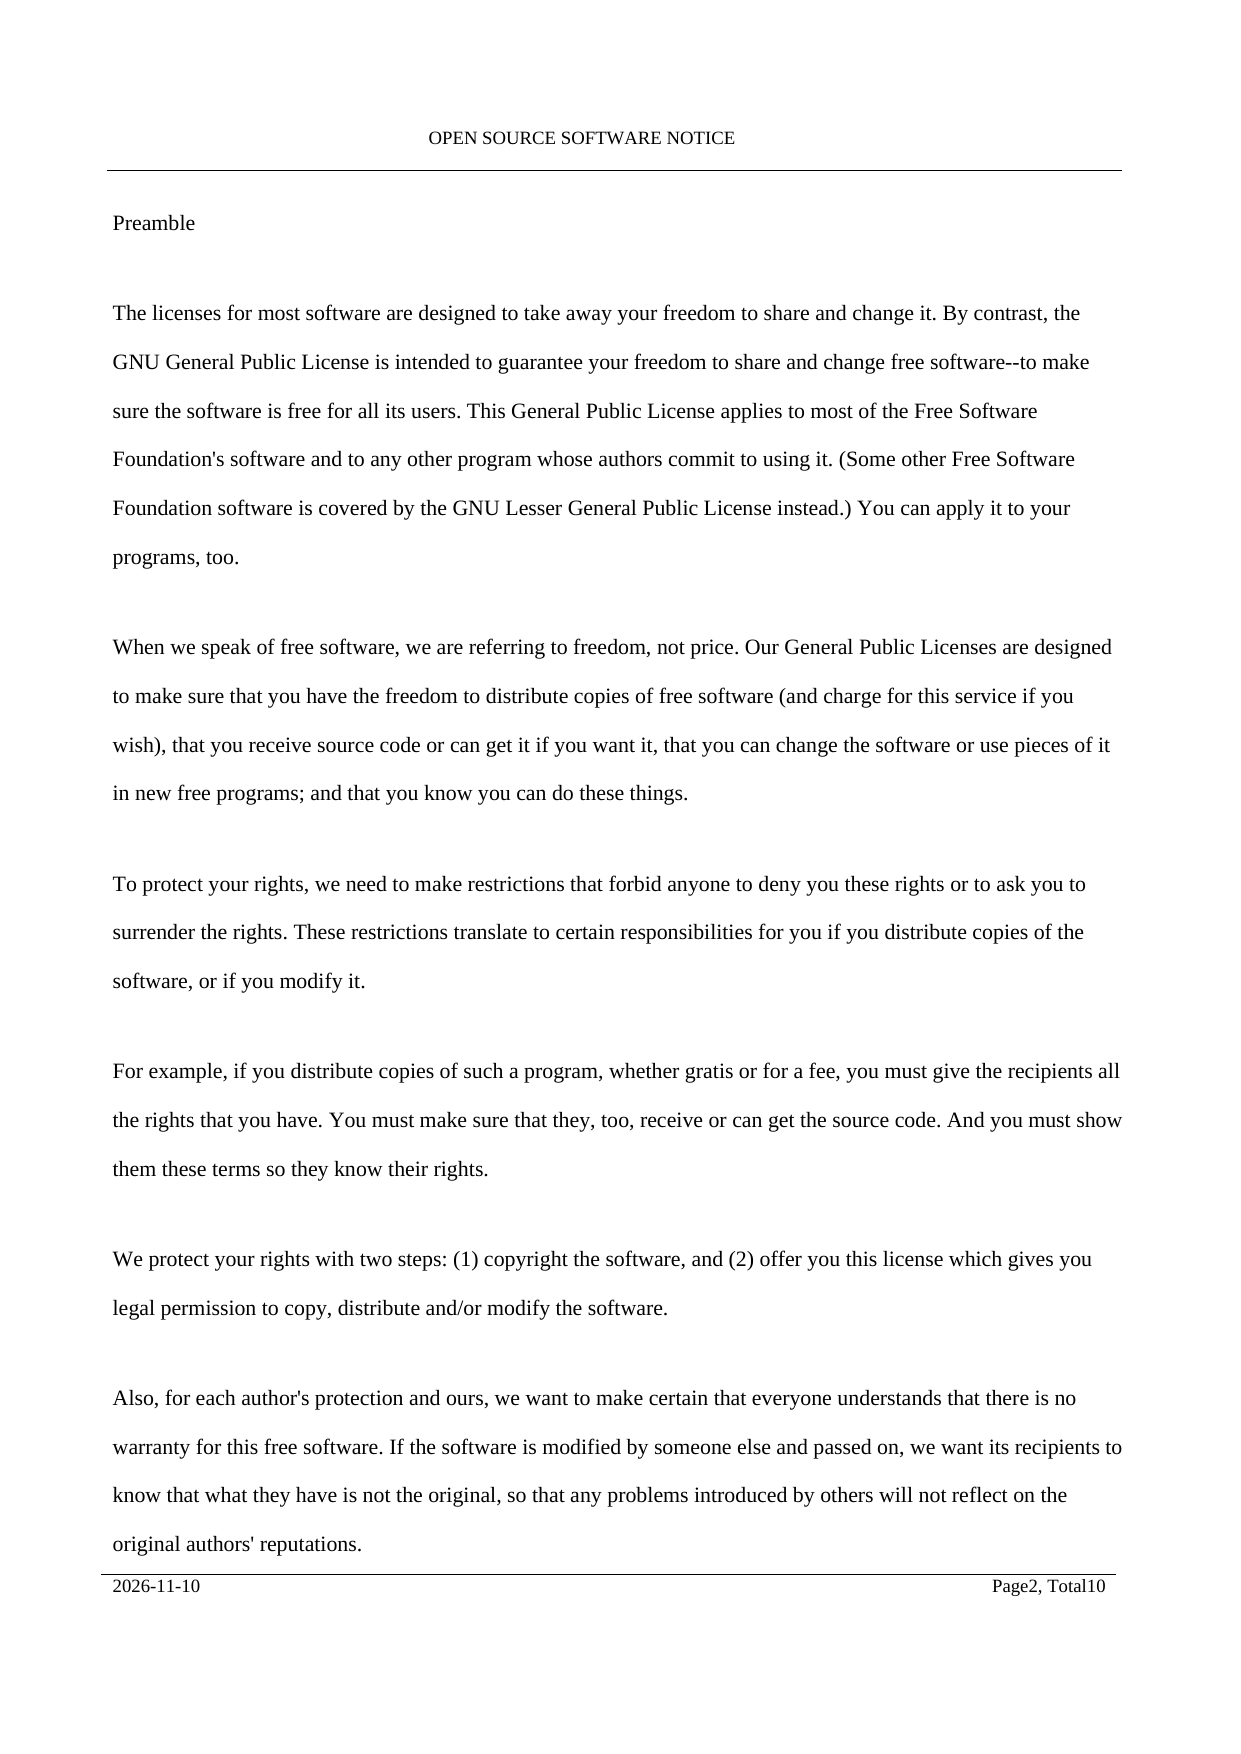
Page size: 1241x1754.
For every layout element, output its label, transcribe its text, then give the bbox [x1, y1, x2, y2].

text Also, for each author's protection and ours, we want to make certain that everyone understands that there is no warranty for this free software. If the software is modified by someone else and passed on, we want its recipients to know that what they have is not the original, so that any problems introduced by others will not reflect on the original authors' reputations. [112, 1381, 1128, 1560]
text The licenses for most software are designed to take away your freedom to share and change it. By contrast, the GNU General Public License is intended to guarantee your freedom to share and change free software--to make sure the software is free for all its users. This General Public License applies to most of the Free Software Foundation's software and to any other program whose authors commit to using it. (Some other Free Software Foundation software is covered by the GNU Lesser General Public License instead.) You can apply it to your programs, too. [112, 297, 1128, 573]
text We protect your rights with two steps: (1) copyright the software, and (2) offer you this license which gives you legal permission to copy, distribute and/or modify the software. [112, 1242, 1128, 1324]
text When we speak of free software, we are referring to freedom, not price. Our General Public Licenses are designed to make sure that you have the freedom to distribute copies of free software (and charge for this service if you wish), that you receive source code or can get it if you want it, that you can change the software or use pieces of it in new free programs; and that you know you can do these things. [112, 631, 1128, 809]
text Preamble [112, 206, 1128, 239]
text To protect your rights, we need to make restrictions that forbid anyone to deny you these rights or to ask you to surrender the rights. These restrictions translate to certain responsibilities for you if you distribute copies of the software, or if you modify it. [112, 867, 1128, 997]
text For example, if you distribute copies of such a program, whether gratis or for a fee, you must give the recipients all the rights that you have. You must make sure that they, too, receive or can get the source code. And you must show them these terms so they know their rights. [112, 1055, 1128, 1185]
